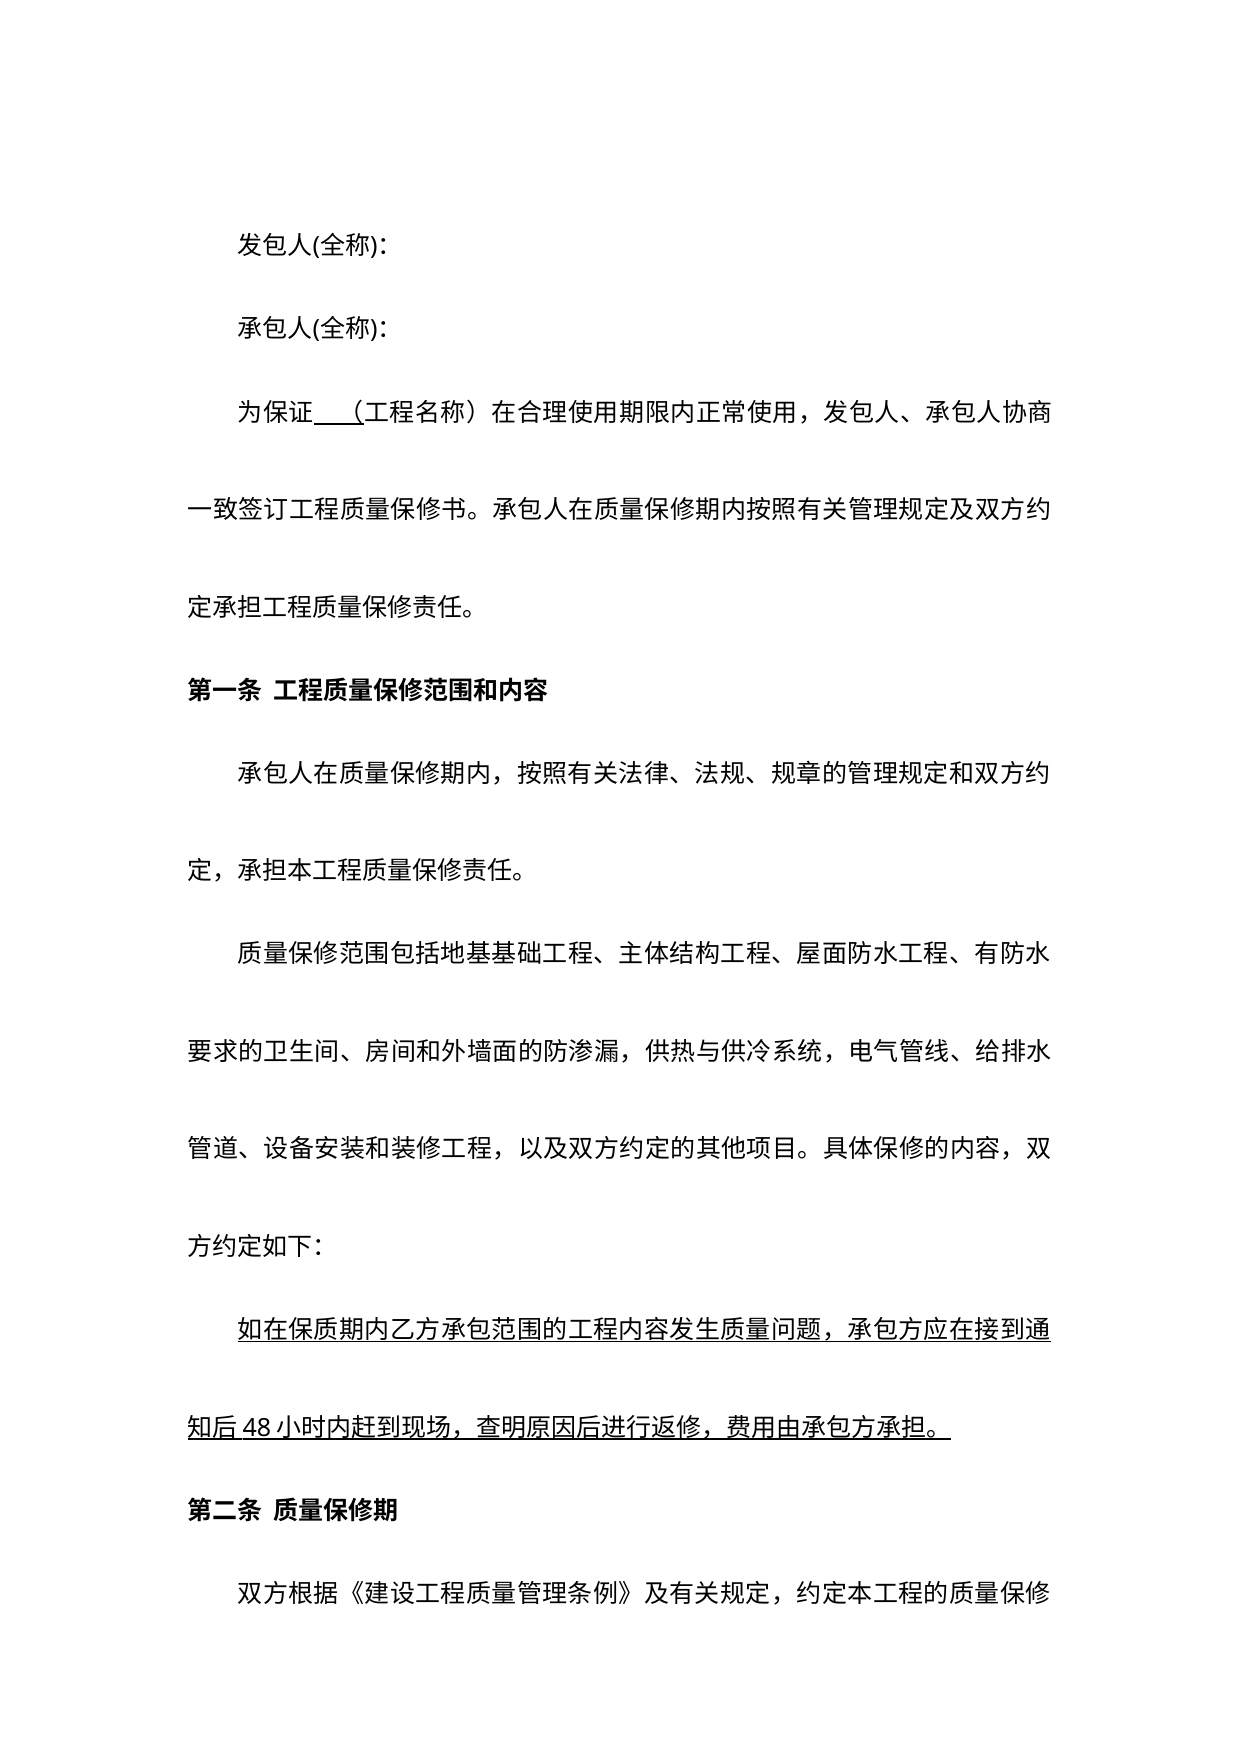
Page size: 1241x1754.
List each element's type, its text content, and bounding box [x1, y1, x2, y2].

text 承包人在质量保修期内，按照有关法律、法规、规章的管理规定和双方约定，承担本工程质量保修责任。 [187, 739, 1053, 901]
text 如在保质期内乙方承包范围的工程内容发生质量问题，承包方应在接到通知后48小时内赶到现场，查明原因后进行返修，费用由承包方承担。 [187, 1295, 1053, 1458]
text 第一条 工程质量保修范围和内容 [187, 656, 1053, 721]
text 发包人(全称)： [187, 211, 1053, 276]
text 第二条 质量保修期 [187, 1476, 1053, 1541]
text 为保证 （工程名称）在合理使用期限内正常使用，发包人、承包人协商一致签订工程质量保修书。承包人在质量保修期内按照有关管理规定及双方约定承担工程质量保修责任。 [187, 378, 1053, 638]
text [187, 1559, 1053, 1624]
text 质量保修范围包括地基基础工程、主体结构工程、屋面防水工程、有防水要求的卫生间、房间和外墙面的防渗漏，供热与供冷系统，电气管线、给排水管道、设备安装和装修工程，以及双方约定的其他项目。具体保修的内容，双方约定如下： [187, 919, 1053, 1277]
text 承包人(全称)： [187, 294, 1053, 359]
